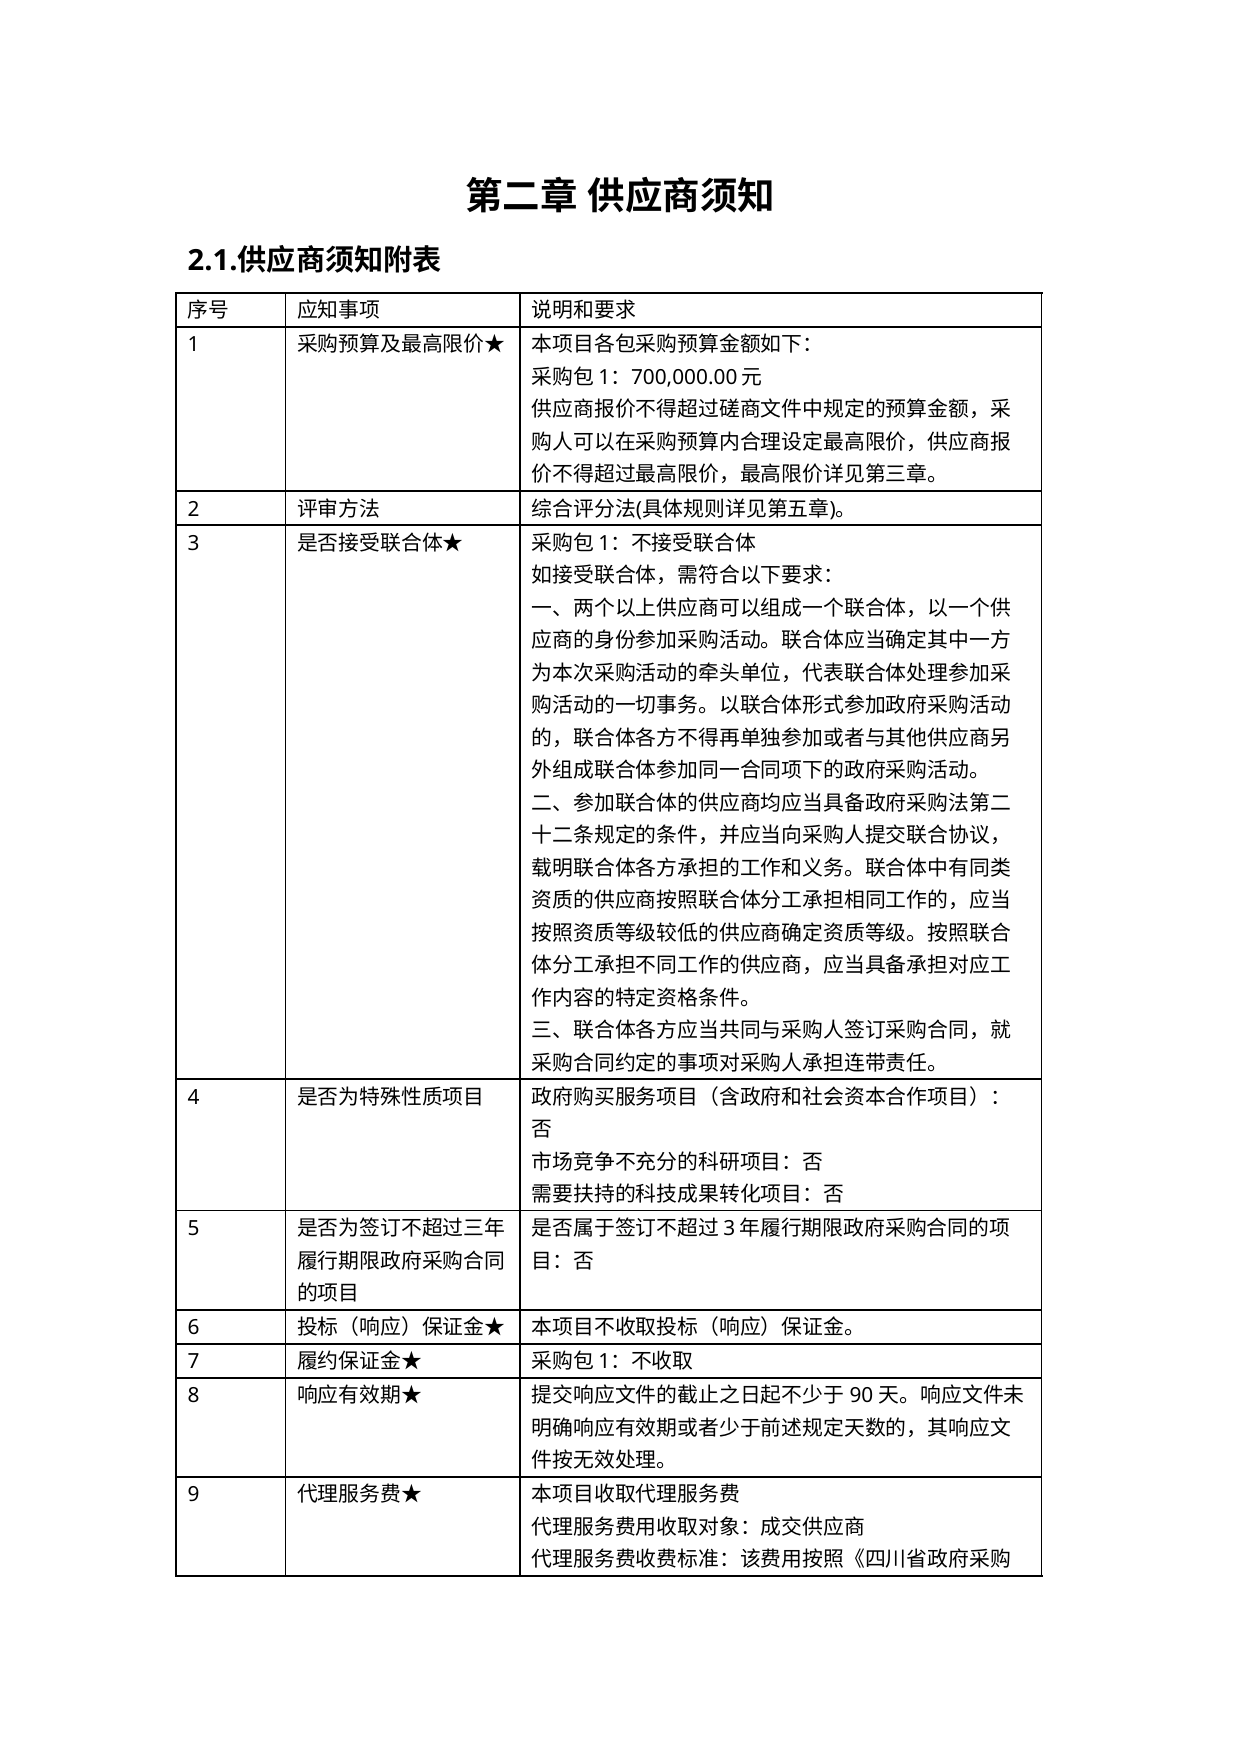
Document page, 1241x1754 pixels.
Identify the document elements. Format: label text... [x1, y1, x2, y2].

table_cell 2 [177, 492, 285, 524]
table_header 应知事项 [286, 294, 519, 326]
table_cell 采购预算及最高限价★ [286, 328, 519, 490]
table_cell 投标（响应）保证金★ [286, 1311, 519, 1343]
table_cell 本项目不收取投标（响应）保证金。 [521, 1311, 1041, 1343]
table_cell 是否接受联合体★ [286, 526, 519, 1078]
table_cell 7 [177, 1345, 285, 1377]
table_header 说明和要求 [521, 294, 1041, 326]
table_cell 响应有效期★ [286, 1379, 519, 1476]
table_cell 本项目各包采购预算金额如下： 采购包1：700,000.00元 供应商报价不得超过磋商文件中规定的预算金额，采购人可以在采购预算内合理设定最高限价，供应商报价不得超过最高限价，最高限价详见第三章。 [521, 328, 1041, 490]
table_cell 5 [177, 1211, 285, 1309]
text 第二章 供应商须知 [187, 162, 1053, 227]
table_cell 提交响应文件的截止之日起不少于 90 天。响应文件未明确响应有效期或者少于前述规定天数的，其响应文件按无效处理。 [521, 1379, 1041, 1476]
table_cell 3 [177, 526, 285, 1078]
table_cell 是否属于签订不超过3年履行期限政府采购合同的项目：否 [521, 1211, 1041, 1309]
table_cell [521, 1478, 1041, 1575]
table_cell 9 [177, 1478, 285, 1575]
text 2.1.供应商须知附表 [187, 227, 1053, 292]
table_cell 代理服务费★ [286, 1478, 519, 1575]
table_cell 4 [177, 1080, 285, 1210]
table_cell 是否为签订不超过三年履行期限政府采购合同的项目 [286, 1211, 519, 1309]
table_cell 履约保证金★ [286, 1345, 519, 1377]
table_cell 政府购买服务项目（含政府和社会资本合作项目）：否 市场竞争不充分的科研项目：否 需要扶持的科技成果转化项目：否 [521, 1080, 1041, 1210]
table_cell 评审方法 [286, 492, 519, 524]
table_cell 6 [177, 1311, 285, 1343]
table_cell 是否为特殊性质项目 [286, 1080, 519, 1210]
table_cell 采购包1：不收取 [521, 1345, 1041, 1377]
table_cell 8 [177, 1379, 285, 1476]
table_cell 1 [177, 328, 285, 490]
table_cell 综合评分法(具体规则详见第五章)。 [521, 492, 1041, 524]
table_header 序号 [177, 294, 285, 326]
table_cell 采购包1：不接受联合体 如接受联合体，需符合以下要求： 一、两个以上供应商可以组成一个联合体，以一个供应商的身份参加采购活动。联合体应当确定其中一方为本次采购活动的牵头单位，代表联合体处理参加采购活动的一切事务。以联合体形式参加政府采购活动的，联合体各方不得再单独参加或者与其他供应商另外组成联合体参加同一合同项下的政府采购活动。 二、参加联合体的供应商均应当具备政府采购法第二十二条规定的条件，并应当向采购人提交联合协议，载明联合体各方承担的工作和义务。联合体中有同类资质的供应商按照联合体分工承担相同工作的，应当按照资质等级较低的供应商确定资质等级。按照联合体分工承担不同工作的供应商，应当具备承担对应工作内容的特定资格条件。 三、联合体各方应当共同与采购人签订采购合同，就采购合同约定的事项对采购人承担连带责任。 [521, 526, 1041, 1078]
